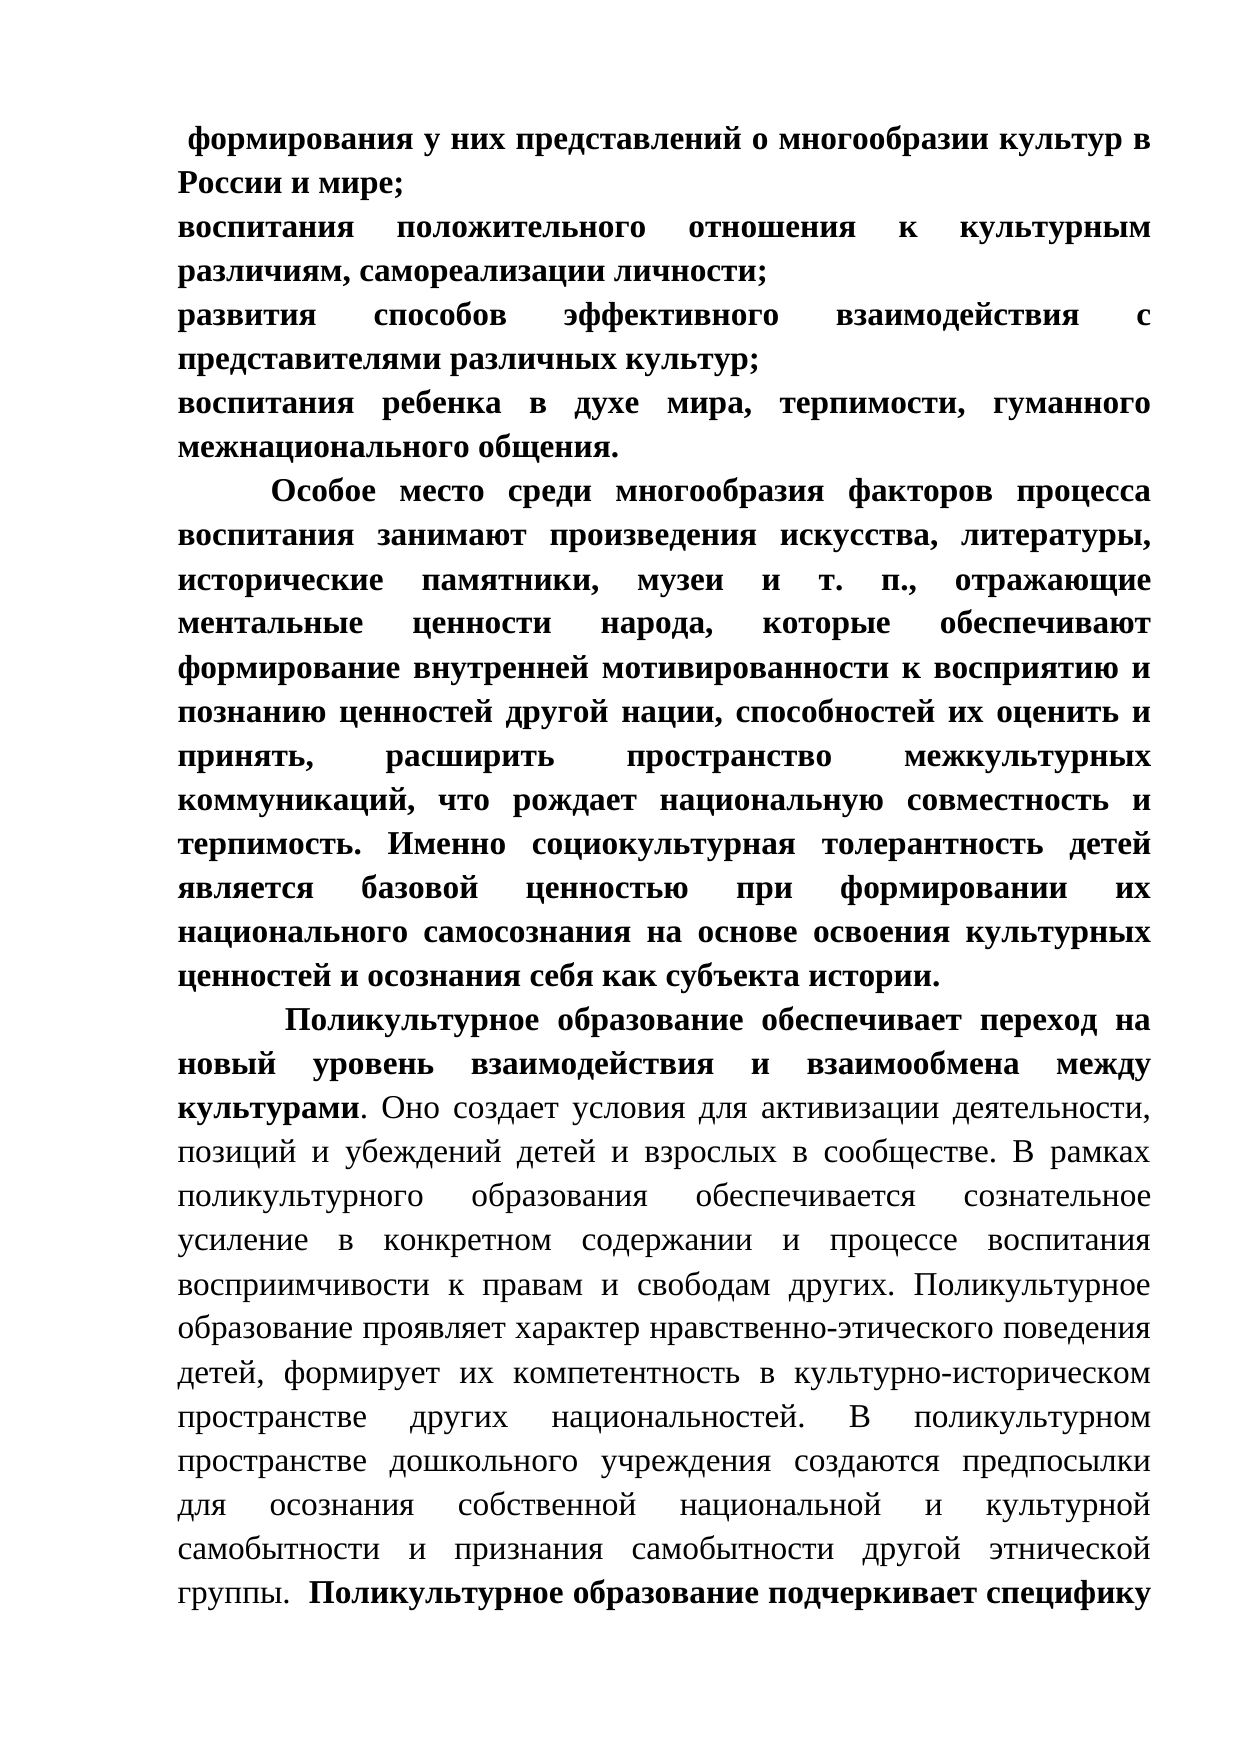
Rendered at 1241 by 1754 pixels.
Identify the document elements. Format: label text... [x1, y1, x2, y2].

text воспитания положительного отношения к культурным различиям, самореализации личности; [177, 206, 1152, 289]
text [177, 999, 1152, 1611]
text развития способов эффективного взаимодействия с представителями различных культур; [177, 294, 1152, 377]
text формирования у них представлений о многообразии культур в России и мире; [177, 118, 1152, 201]
text воспитания ребенка в духе мира, терпимости, гуманного межнационального общения. [177, 382, 1152, 465]
text Особое место среди многообразия факторов процесса воспитания занимают произведения искусства, литературы, исторические памятники, музеи и т. п., отражающие ментальные ценности народа, которые обеспечивают формирование внутренней мотивированности к восприятию и познанию ценностей другой нации, способностей их оценить и принять, расширить пространство межкультурных коммуникаций, что рождает национальную совместность и терпимость. Именно социокультурная толерантность детей является базовой ценностью при формировании их национального самосознания на основе освоения культурных ценностей и осознания себя как субъекта истории. [177, 471, 1152, 994]
